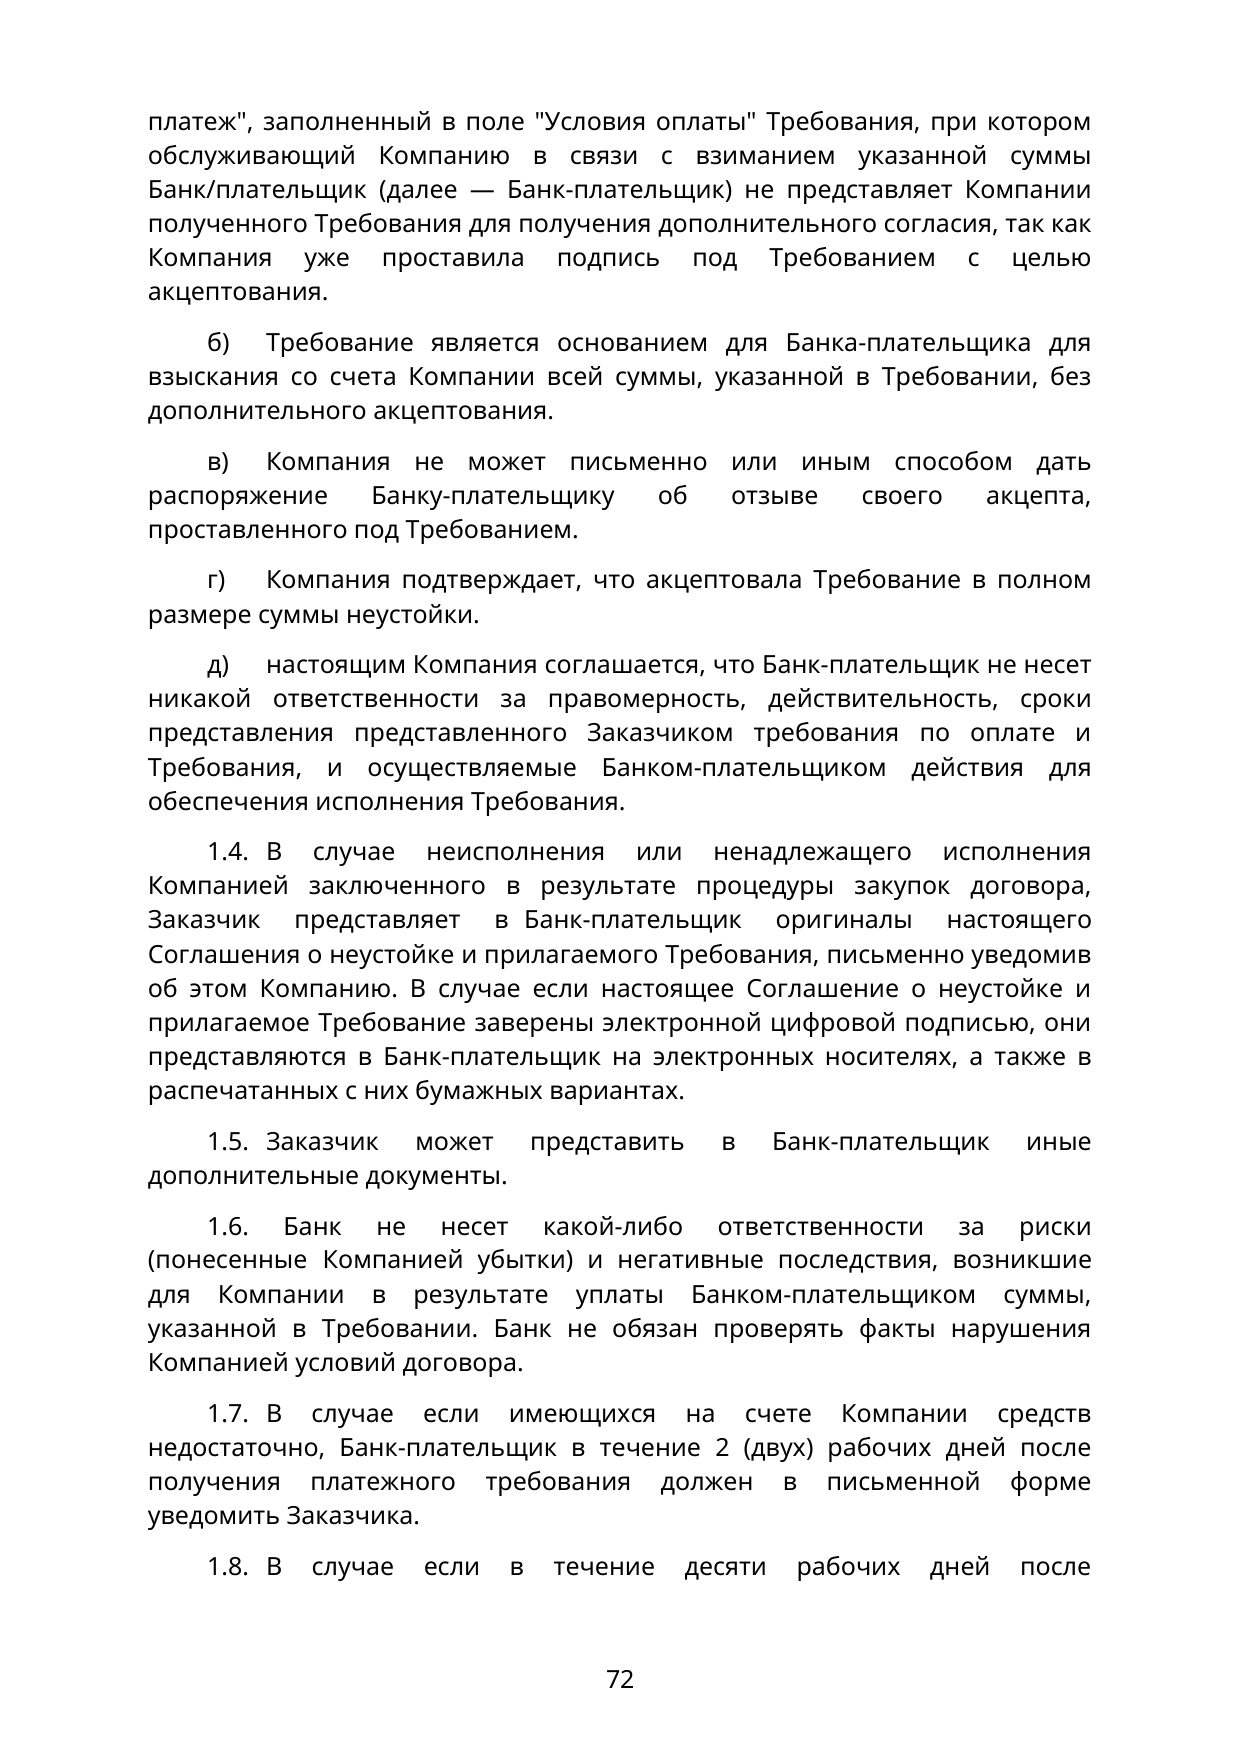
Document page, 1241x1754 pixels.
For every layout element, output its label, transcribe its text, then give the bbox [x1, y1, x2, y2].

text д) настоящим Компания соглашается, что Банк-плательщик не несет никакой ответственности за правомерность, действительность, сроки представления представленного Заказчиком требования по оплате и Требования, и осуществляемые Банком-плательщиком действия для обеспечения исполнения Требования. [148, 647, 1092, 817]
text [148, 1548, 1092, 1582]
text 1.4. В случае неисполнения или ненадлежащего исполнения Компанией заключенного в результате процедуры закупок договора, Заказчик представляет в Банк-плательщик оригиналы настоящего Соглашения о неустойке и прилагаемого Требования, письменно уведомив об этом Компанию. В случае если настоящее Соглашение о неустойке и прилагаемое Требование заверены электронной цифровой подписью, они представляются в Банк-плательщик на электронных носителях, а также в распечатанных с них бумажных вариантах. [148, 834, 1092, 1107]
text б) Требование является основанием для Банка-плательщика для взыскания со счета Компании всей суммы, указанной в Требовании, без дополнительного акцептования. [148, 324, 1092, 427]
text 1.7. В случае если имеющихся на счете Компании средств недостаточно, Банк-плательщик в течение 2 (двух) рабочих дней после получения платежного требования должен в письменной форме уведомить Заказчика. [148, 1396, 1092, 1532]
text 1.5. Заказчик может представить в Банк-плательщик иные дополнительные документы. [148, 1123, 1092, 1191]
text 1.6. Банк не несет какой-либо ответственности за риски (понесенные Компанией убытки) и негативные последствия, возникшие для Компании в результате уплаты Банком-плательщиком суммы, указанной в Требовании. Банк не обязан проверять факты нарушения Компанией условий договора. [148, 1208, 1092, 1379]
text г) Компания подтверждает, что акцептовала Требование в полном размере суммы неустойки. [148, 562, 1092, 630]
text в) Компания не может письменно или иным способом дать распоряжение Банку-плательщику об отзыве своего акцепта, проставленного под Требованием. [148, 443, 1092, 546]
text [148, 103, 1092, 308]
